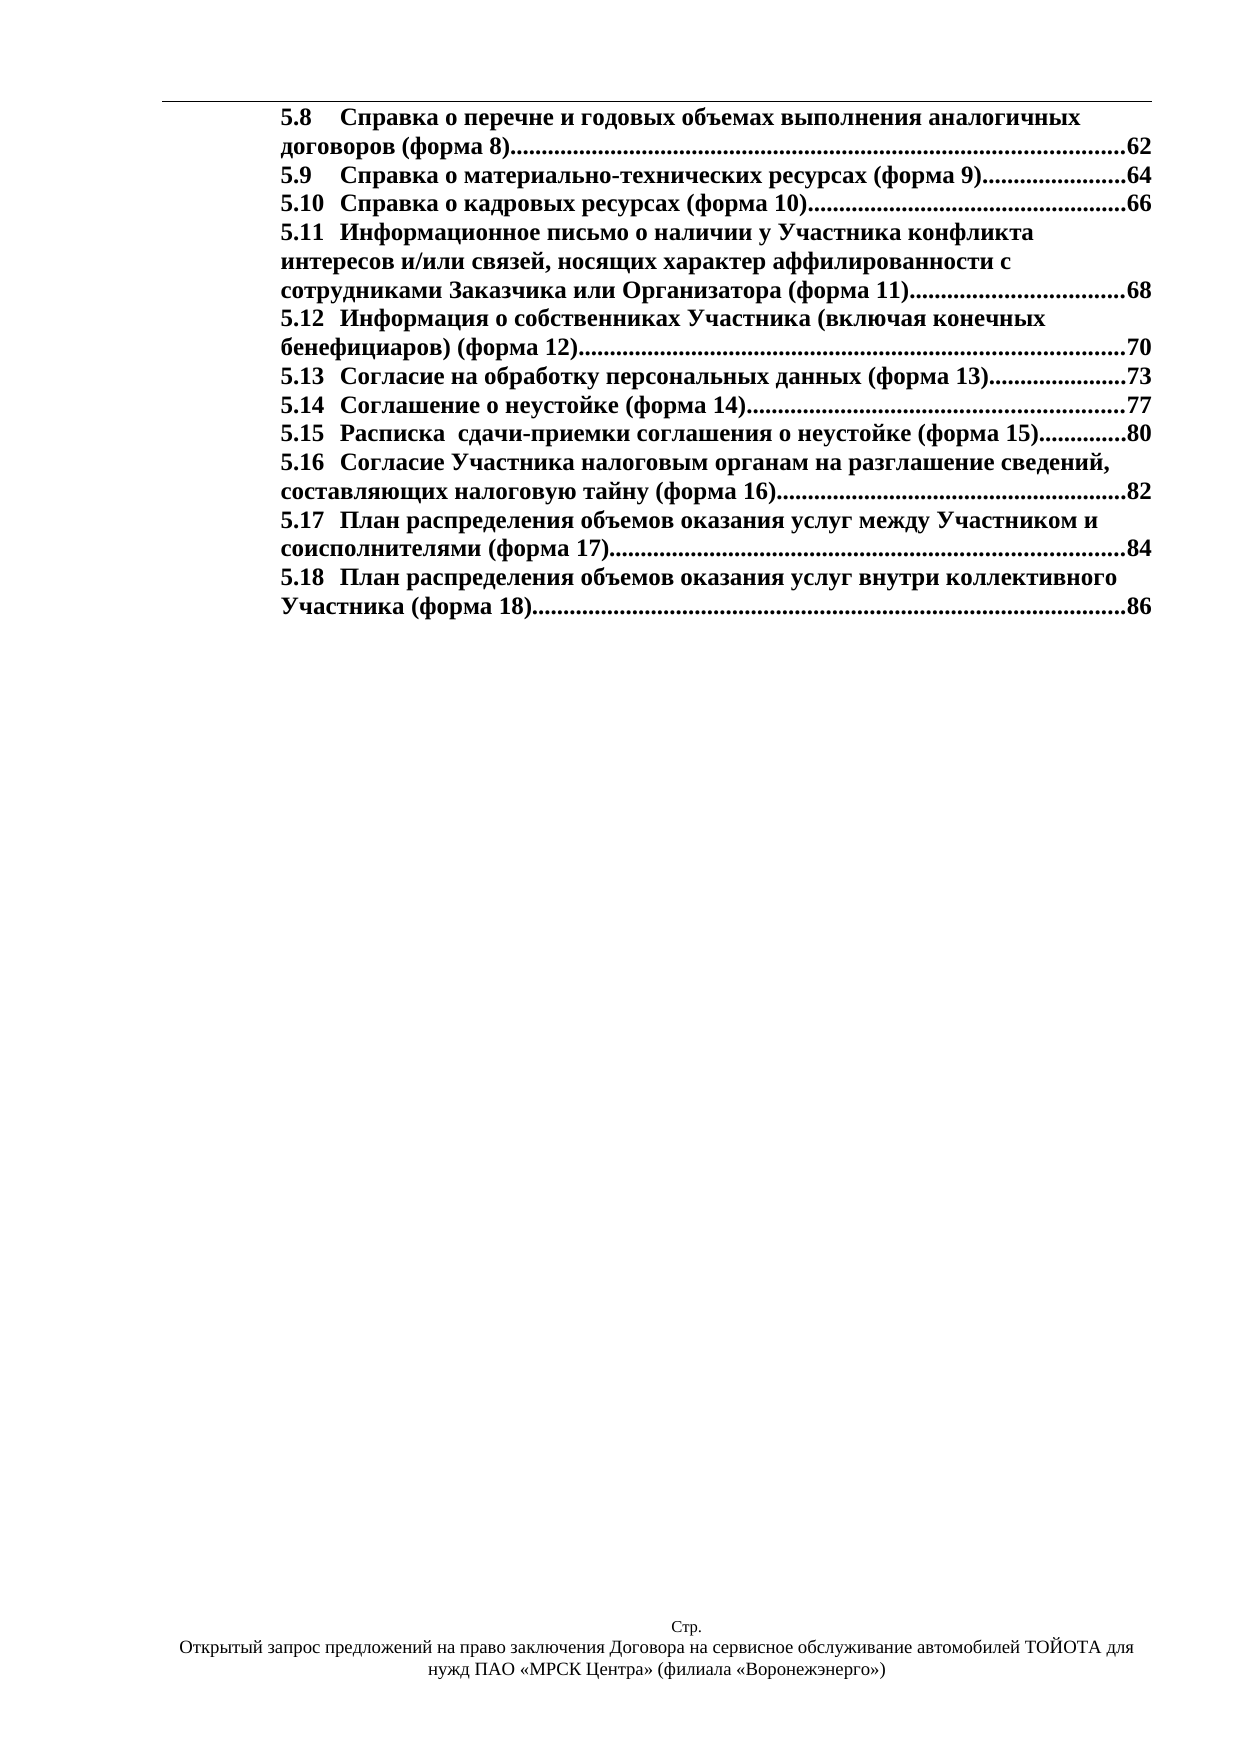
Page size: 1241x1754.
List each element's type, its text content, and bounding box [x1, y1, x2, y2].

text 5.13 Согласие на обработку персональных данных (форма 13) 73 [280, 361, 1133, 390]
text 5.18 План распределения объемов оказания услуг внутри коллективного Участника (форма 18) 86 [280, 562, 1133, 620]
text 5.8 Справка о перечне и годовых объемах выполнения аналогичных договоров (форма 8) 62 [280, 102, 1133, 160]
text 5.10 Справка о кадровых ресурсах (форма 10) 66 [280, 188, 1133, 217]
text 5.12 Информация о собственниках Участника (включая конечных бенефициаров) (форма 12) 70 [280, 303, 1133, 361]
text 5.16 Согласие Участника налоговым органам на разглашение сведений, составляющих налоговую тайну (форма 16) 82 [280, 447, 1133, 505]
text 5.9 Справка о материально-технических ресурсах (форма 9) 64 [280, 160, 1133, 188]
text 5.15 Расписка сдачи-приемки соглашения о неустойке (форма 15) 80 [280, 418, 1133, 447]
text 5.11 Информационное письмо о наличии у Участника конфликта интересов и/или связей, носящих характер аффилированности с сотрудниками Заказчика или Организатора (форма 11) 68 [280, 217, 1133, 303]
text 5.17 План распределения объемов оказания услуг между Участником и соисполнителями (форма 17) 84 [280, 505, 1133, 562]
text 5.14 Соглашение о неустойке (форма 14) 77 [280, 390, 1133, 418]
